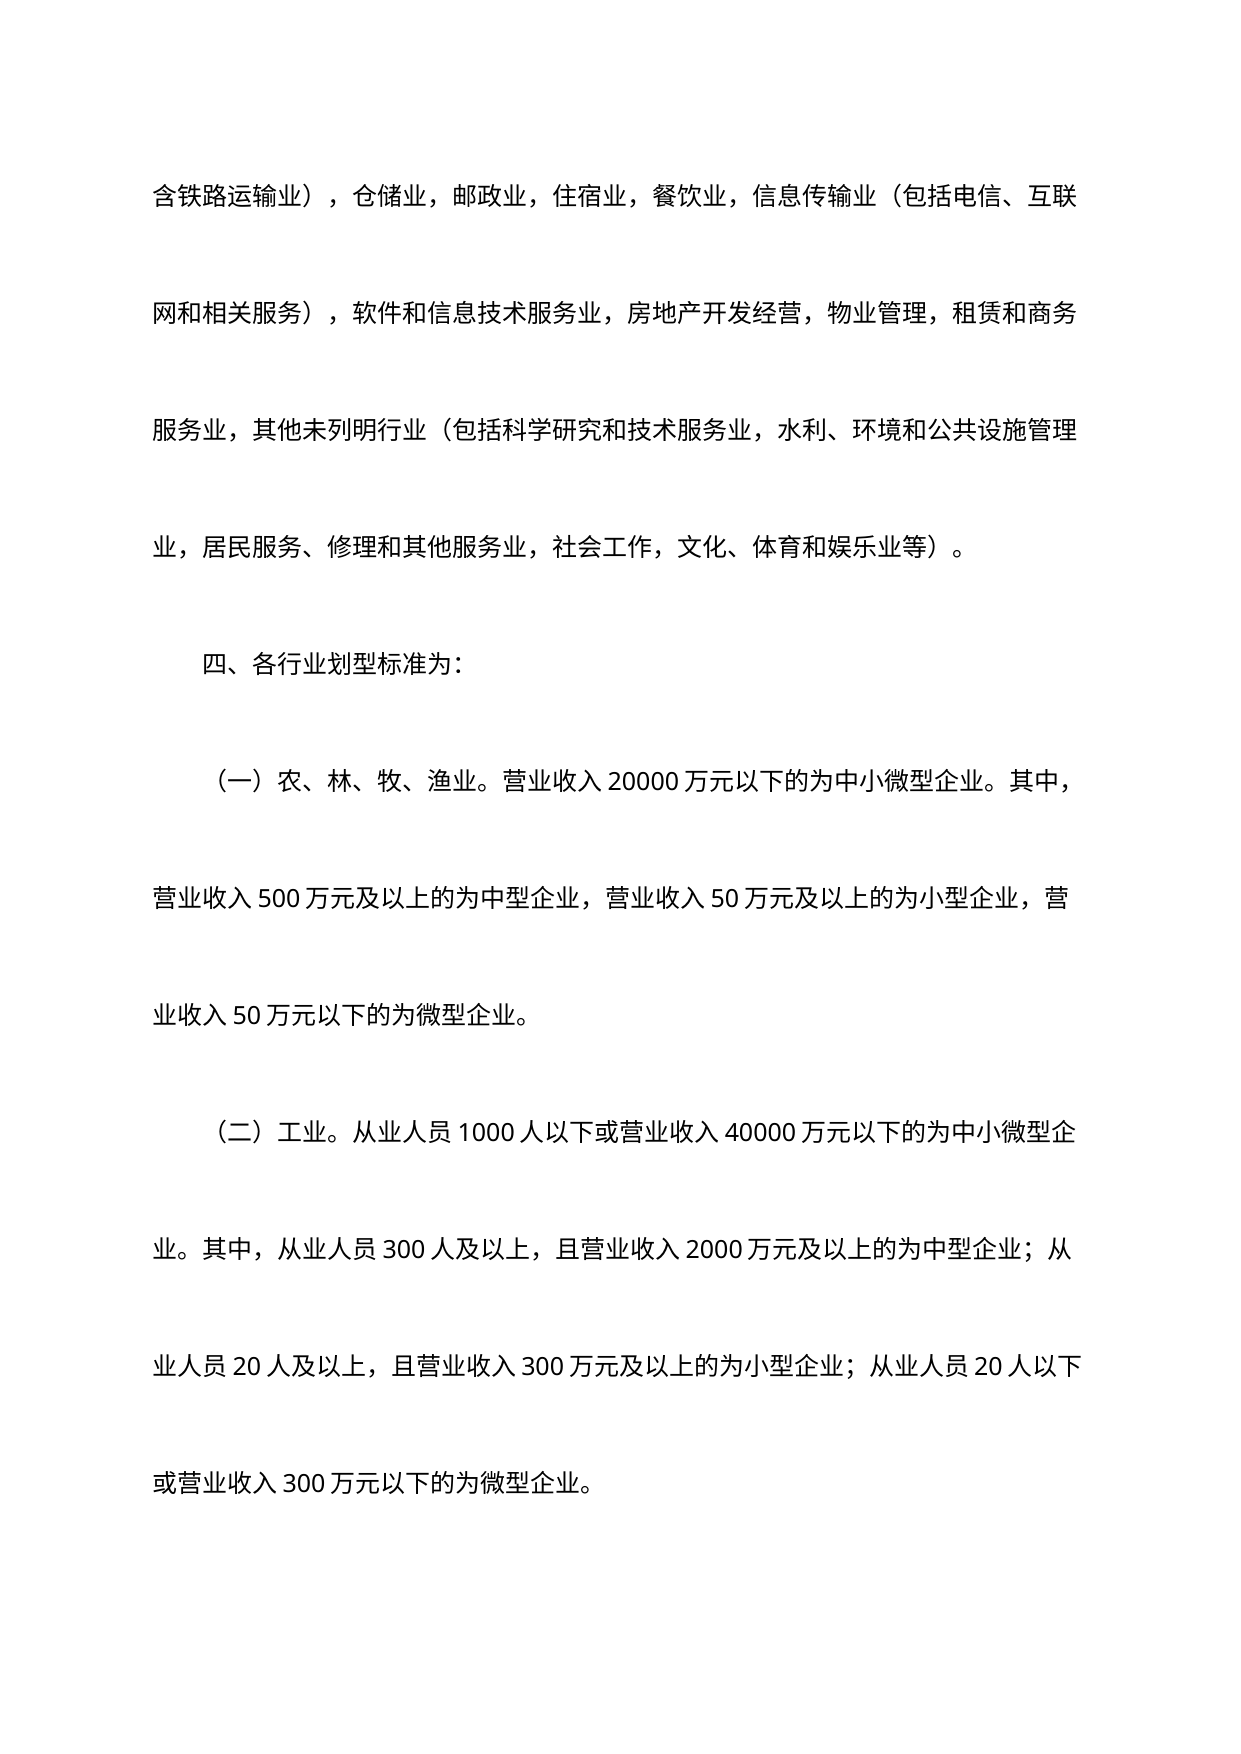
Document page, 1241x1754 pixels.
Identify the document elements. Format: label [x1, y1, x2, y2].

text [152, 162, 1088, 1514]
